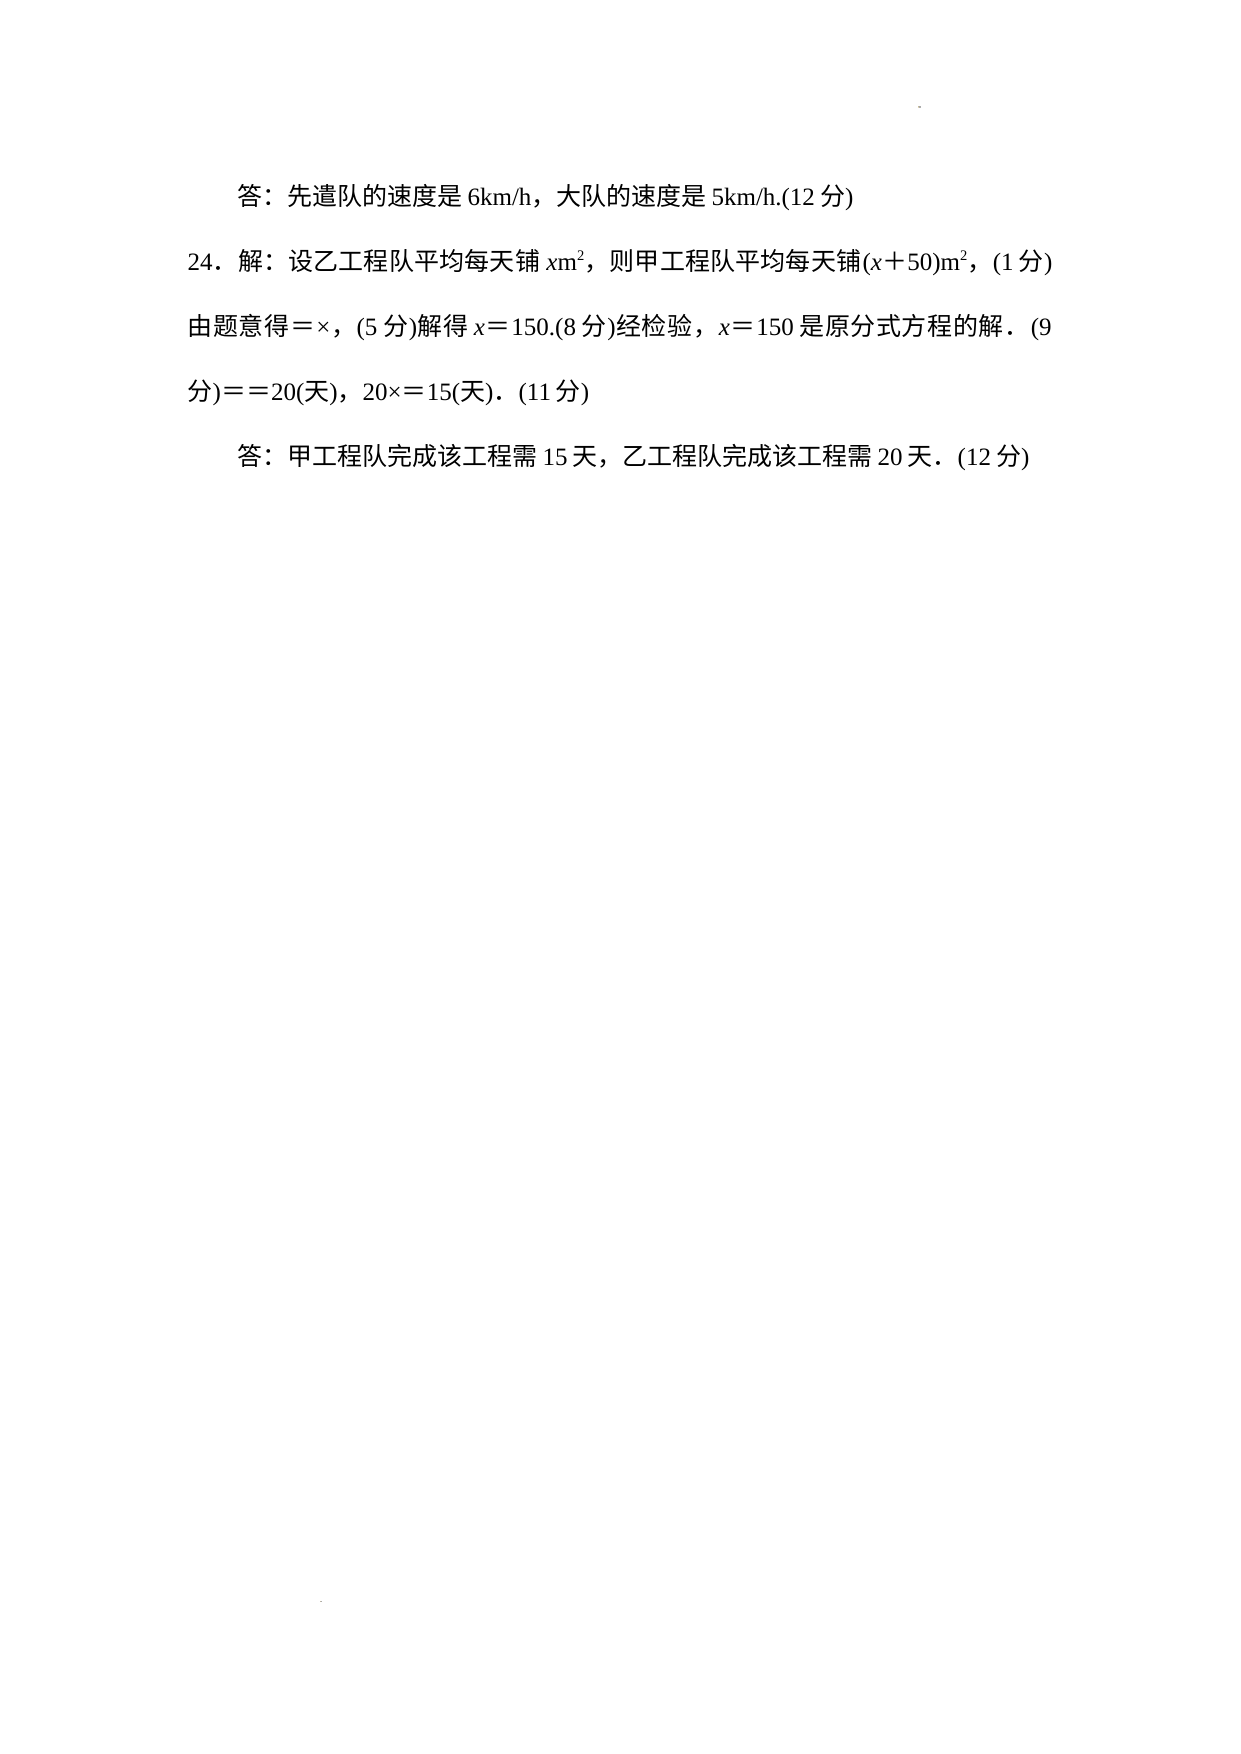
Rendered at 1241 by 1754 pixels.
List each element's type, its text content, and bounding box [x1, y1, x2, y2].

text 答：先遣队的速度是6km/h，大队的速度是5km/h.(12分) [187, 162, 1053, 227]
text 24．解：设乙工程队平均每天铺xm2，则甲工程队平均每天铺(x＋50)m2，(1分)由题意得＝×，(5分)解得x＝150.(8分)经检验，x＝150是原分式方程的解．(9分)＝＝20(天)，20×＝15(天)．(11分) [187, 227, 1053, 422]
text 答：甲工程队完成该工程需15天，乙工程队完成该工程需20天．(12分) [187, 422, 1053, 487]
